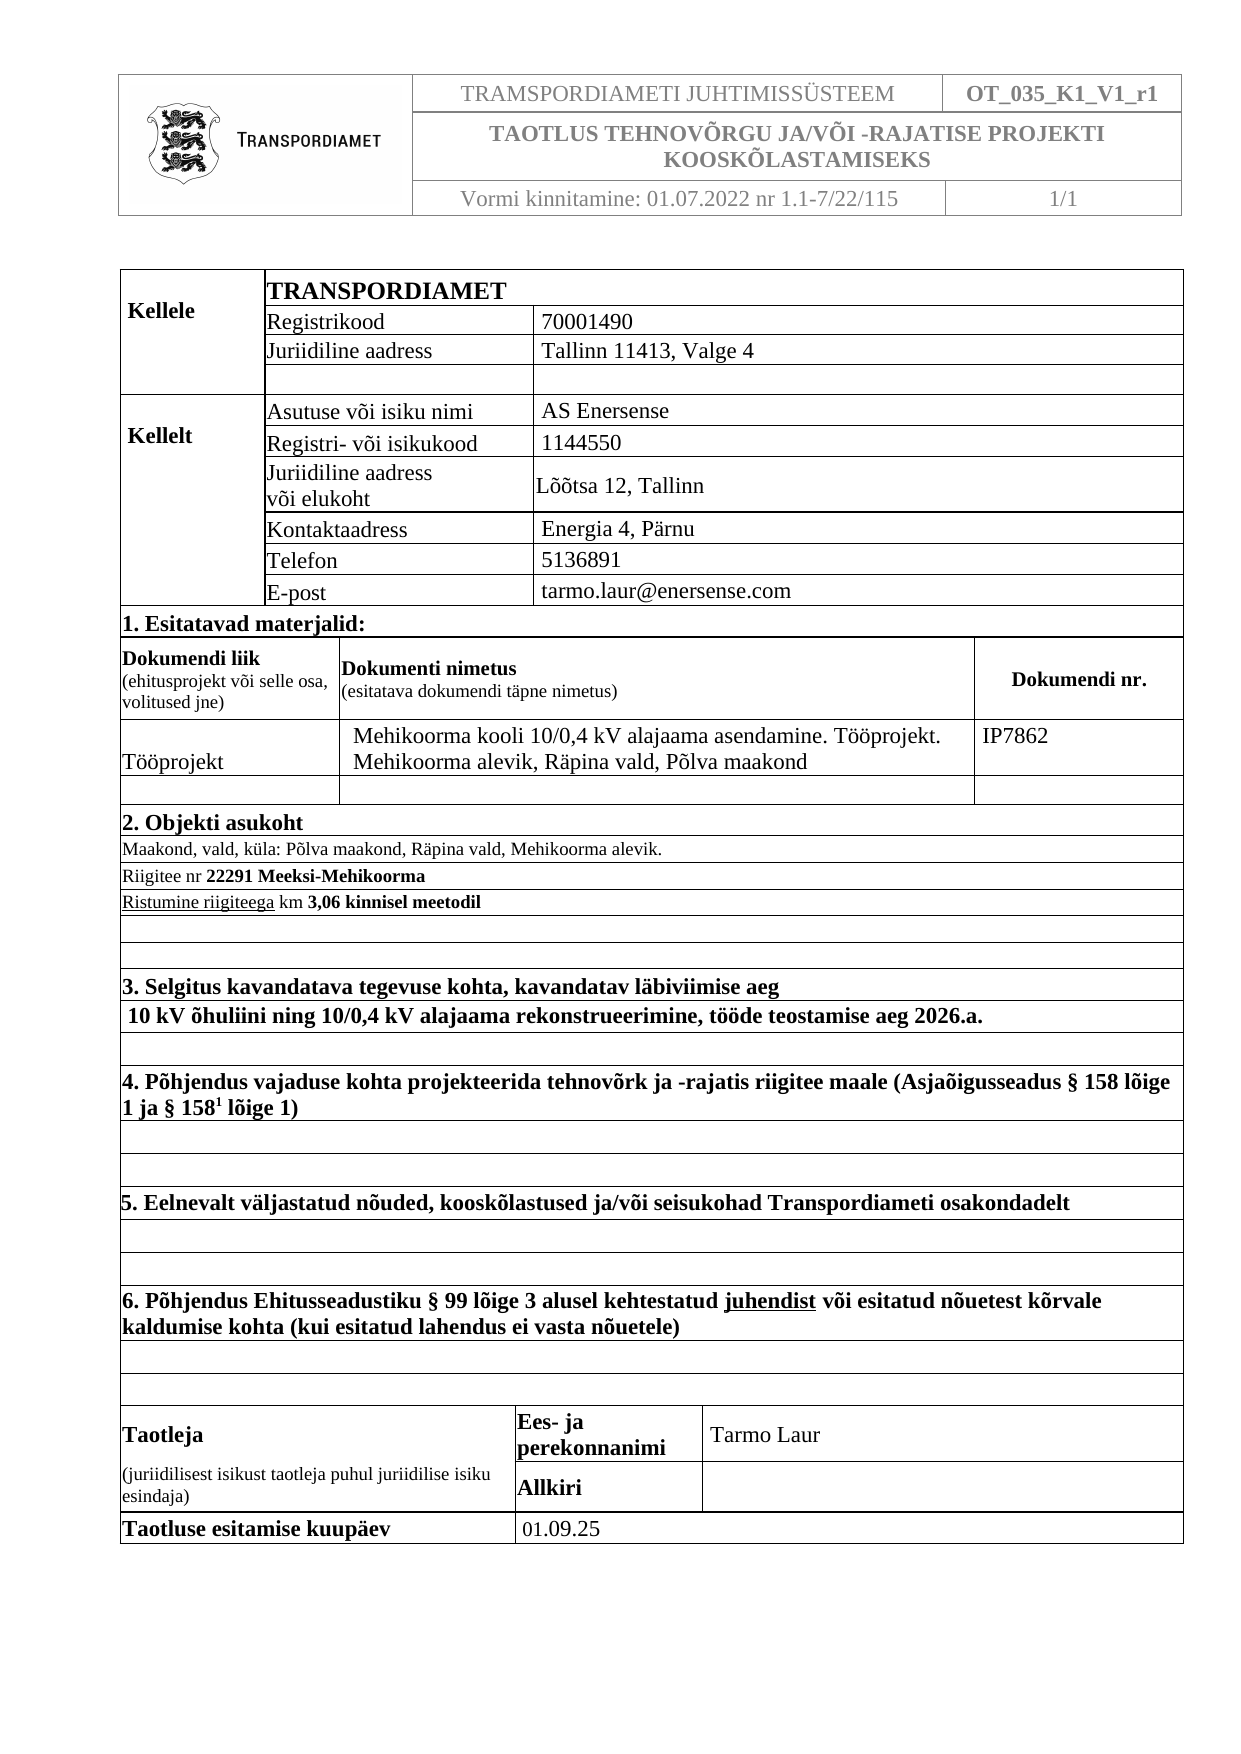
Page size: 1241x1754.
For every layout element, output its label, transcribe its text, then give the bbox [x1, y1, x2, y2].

table_cell Riigitee nr 22291 Meeksi-Mehikoorma [121, 863, 1183, 888]
table_cell Juriidiline aadress [266, 335, 533, 364]
table_cell [121, 1253, 1183, 1284]
table_cell [121, 1374, 1183, 1405]
table_cell 5. Eelnevalt väljastatud nõuded, kooskõlastused ja/või seisukohad Transpordiameti osakondadelt [121, 1187, 1183, 1219]
table_cell Juriidiline aadress või elukoht [266, 457, 533, 511]
table_cell Allkiri [516, 1462, 702, 1511]
table_cell [121, 1033, 1183, 1065]
table_cell IP7862 [975, 720, 1183, 774]
table_cell Telefon [266, 544, 533, 574]
table_cell 2. Objekti asukoht [121, 805, 1183, 835]
table_cell Registri- või isikukood [266, 426, 533, 456]
table_cell [121, 943, 1183, 968]
table_cell AS Enersense [534, 395, 1183, 425]
table_cell [266, 365, 533, 393]
table_cell Tallinn 11413, Valge 4 [534, 335, 1183, 364]
table_cell Registrikood [266, 306, 533, 334]
table_cell (juriidilisest isikust taotleja puhul juriidilise isiku esindaja) [121, 1461, 515, 1511]
table_cell Dokumendi liik (ehitusprojekt või selle osa, volitused jne) [121, 638, 339, 719]
table_cell Kellelt [121, 395, 264, 605]
table_cell Maakond, vald, küla: Põlva maakond, Räpina vald, Mehikoorma alevik. [121, 836, 1183, 862]
table_cell Taotluse esitamise kuupäev [121, 1513, 515, 1543]
table_header Kellele [121, 270, 264, 393]
table_cell [975, 776, 1183, 804]
picture [129, 85, 402, 204]
table_cell E-post [266, 575, 533, 605]
table_cell Lõõtsa 12, Tallinn [534, 457, 1183, 511]
table_cell 70001490 [534, 306, 1183, 334]
table_cell Dokumendi nr. [975, 638, 1183, 719]
table_cell [534, 365, 1183, 393]
table_cell Tarmo Laur [703, 1406, 1183, 1461]
table_cell [121, 1220, 1183, 1252]
table_cell 6. Põhjendus Ehitusseadustiku § 99 lõige 3 alusel kehtestatud juhendist või esitatud nõuetest kõrvale kaldumise kohta (kui esitatud lahendus ei vasta nõuetele) [121, 1286, 1183, 1340]
table_cell 10 kV õhuliini ning 10/0,4 kV alajaama rekonstrueerimine, tööde teostamise aeg 2026.a. [121, 1001, 1183, 1032]
table_cell tarmo.laur@enersense.com [534, 575, 1183, 605]
table_cell 4. Põhjendus vajaduse kohta projekteerida tehnovõrk ja -rajatis riigitee maale (Asjaõigusseadus § 158 lõige 1 ja § 1581 lõige 1) [121, 1066, 1183, 1120]
table_cell [121, 776, 339, 804]
table_cell Tööprojekt [121, 720, 339, 774]
table_cell [121, 1154, 1183, 1186]
table_cell Asutuse või isiku nimi [266, 395, 533, 425]
table_cell 5136891 [534, 544, 1183, 574]
table_cell Ristumine riigiteega km 3,06 kinnisel meetodil [121, 890, 1183, 915]
table_cell Taotleja [121, 1406, 515, 1461]
table_cell [703, 1462, 1183, 1511]
table_cell 1144550 [534, 426, 1183, 456]
table_header TRANSPORDIAMET [266, 270, 1183, 304]
table_cell 3. Selgitus kavandatava tegevuse kohta, kavandatav läbiviimise aeg [121, 969, 1183, 999]
table_cell [121, 1341, 1183, 1373]
table_cell 01.09.25 [516, 1513, 1183, 1543]
table_cell [121, 1121, 1183, 1153]
table_cell Kontaktaadress [266, 513, 533, 543]
table_cell 1. Esitatavad materjalid: [121, 606, 1183, 636]
table_cell Dokumenti nimetus (esitatava dokumendi täpne nimetus) [340, 638, 974, 719]
table_cell [340, 776, 974, 804]
table_cell [121, 916, 1183, 942]
table_cell Mehikoorma kooli 10/0,4 kV alajaama asendamine. Tööprojekt. Mehikoorma alevik, Räpina vald, Põlva maakond [340, 720, 974, 774]
table_cell Ees- ja perekonnanimi [516, 1406, 702, 1461]
table_cell Energia 4, Pärnu [534, 513, 1183, 543]
